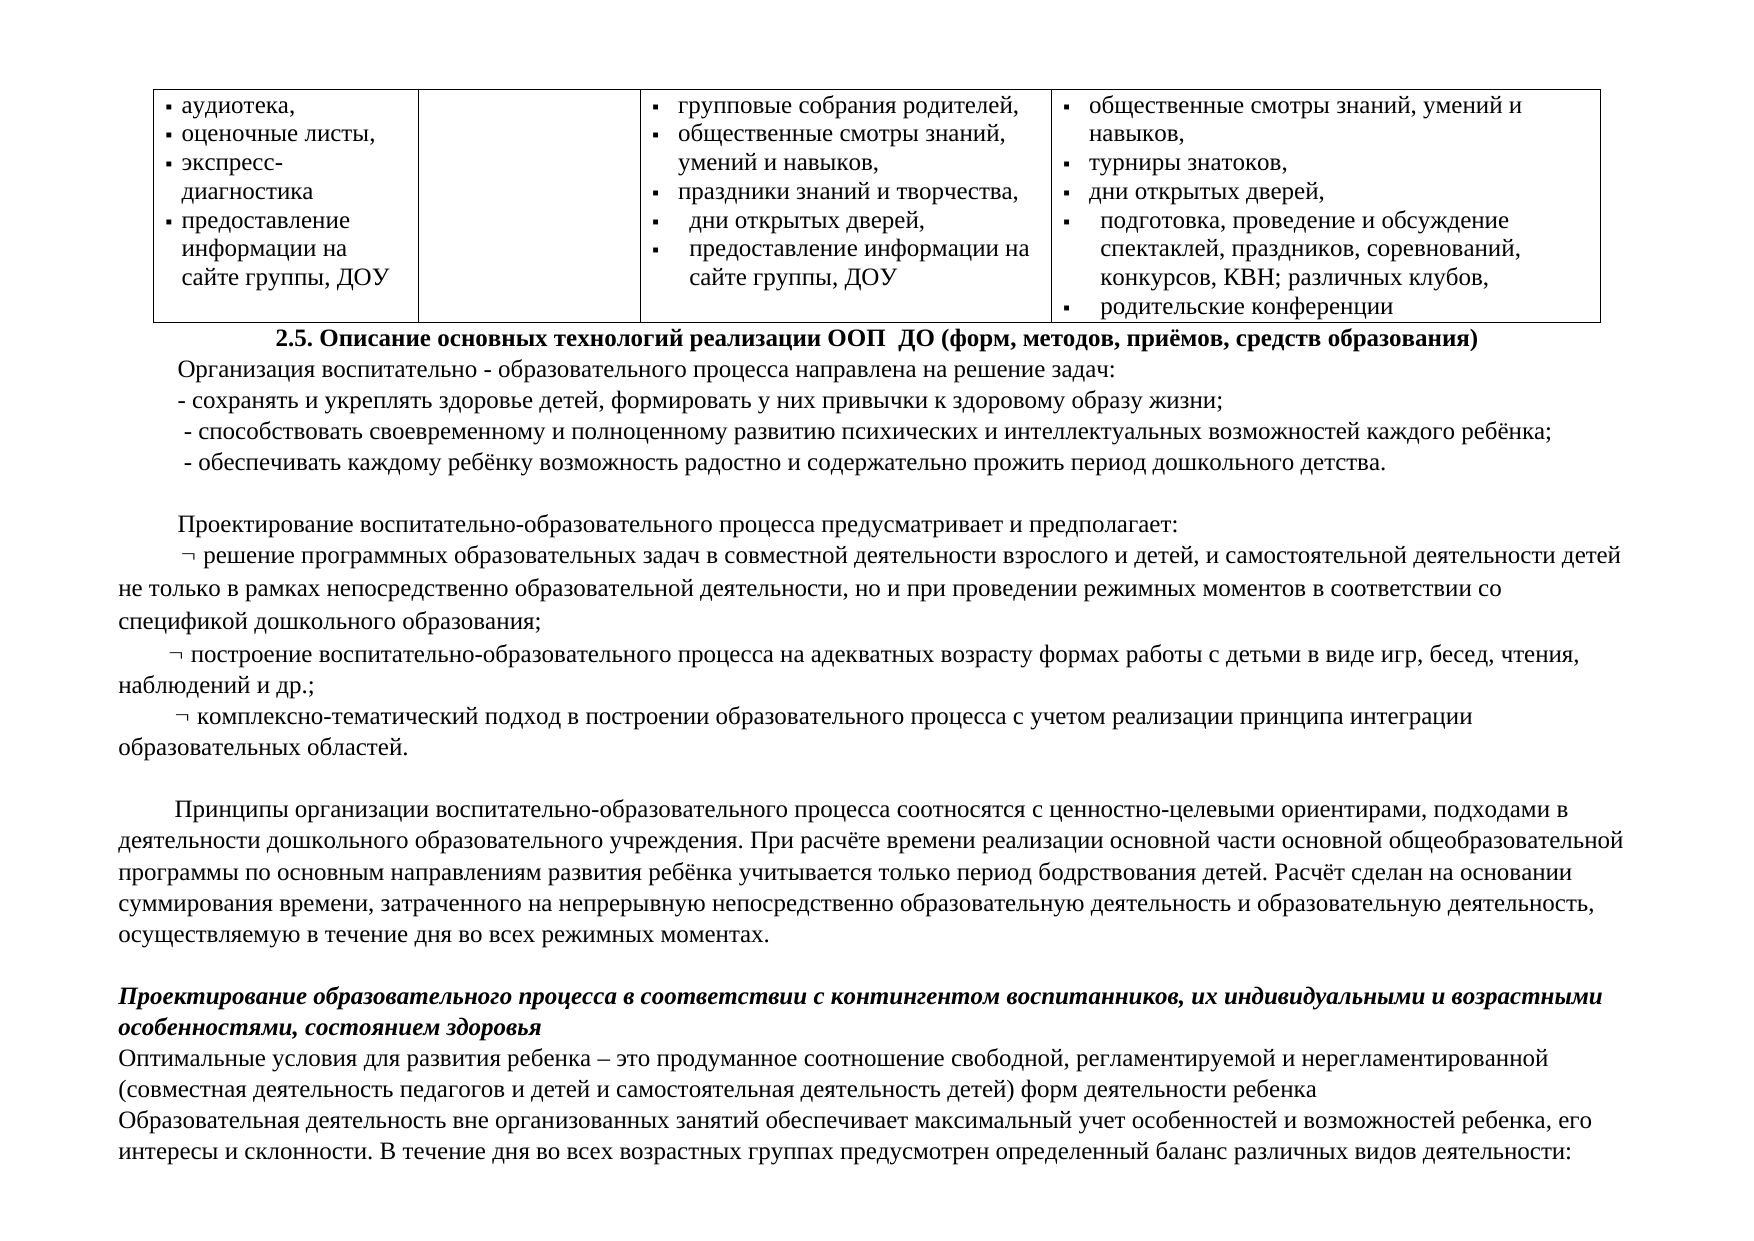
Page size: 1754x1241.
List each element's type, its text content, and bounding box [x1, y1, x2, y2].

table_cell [641, 90, 1051, 322]
text Проектирование воспитательно-образовательного процесса предусматривает и предполагает: [177, 509, 1636, 538]
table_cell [1052, 90, 1600, 322]
text - способствовать своевременному и полноценному развитию психических и интеллектуальных возможностей каждого ребёнка; [177, 416, 1636, 445]
text комплексно-тематический подход в построении образовательного процесса с учетом реализации принципа интеграции образовательных областей. [118, 701, 1636, 761]
text 2.5. Описание основных технологий реализации ООП ДО (форм, методов, приёмов, средств образования) [118, 323, 1636, 352]
text Проектирование образовательного процесса в соответствии с контингентом воспитанников, их индивидуальными и возрастными особенностями, состоянием здоровья [118, 981, 1636, 1041]
text - обеспечивать каждому ребёнку возможность радостно и содержательно прожить период дошкольного детства. [177, 447, 1636, 476]
text - сохранять и укреплять здоровье детей, формировать у них привычки к здоровому образу жизни; [177, 385, 1636, 414]
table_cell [419, 90, 640, 322]
text Организация воспитательно - образовательного процесса направлена на решение задач: [177, 354, 1636, 383]
text Образовательная деятельность вне организованных занятий обеспечивает максимальный учет особенностей и возможностей ребенка, его интересы и склонности. В течение дня во всех возрастных группах предусмотрен определенный баланс различных видов деятельности: [118, 1105, 1636, 1165]
text построение воспитательно-образовательного процесса на адекватных возрасту формах работы с детьми в виде игр, бесед, чтения, наблюдений и др.; [118, 639, 1636, 699]
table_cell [154, 90, 418, 322]
text решение программных образовательных задач в совместной деятельности взрослого и детей, и самостоятельной деятельности детей не только в рамках непосредственно образовательной деятельности, но и при проведении режимных моментов в соответствии со спецификой дошкольного образования; [118, 540, 1636, 635]
text Принципы организации воспитательно-образовательного процесса соотносятся с ценностно-целевыми ориентирами, подходами в деятельности дошкольного образовательного учреждения. При расчёте времени реализации основной части основной общеобразовательной программы по основным направлениям развития ребёнка учитывается только период бодрствования детей. Расчёт сделан на основании суммирования времени, затраченного на непрерывную непосредственно образовательную деятельность и образовательную деятельность, осуществляемую в течение дня во всех режимных моментах. [118, 794, 1636, 947]
text Оптимальные условия для развития ребенка – это продуманное соотношение свободной, регламентируемой и нерегламентированной (совместная деятельность педагогов и детей и самостоятельная деятельность детей) форм деятельности ребенка [118, 1043, 1636, 1103]
